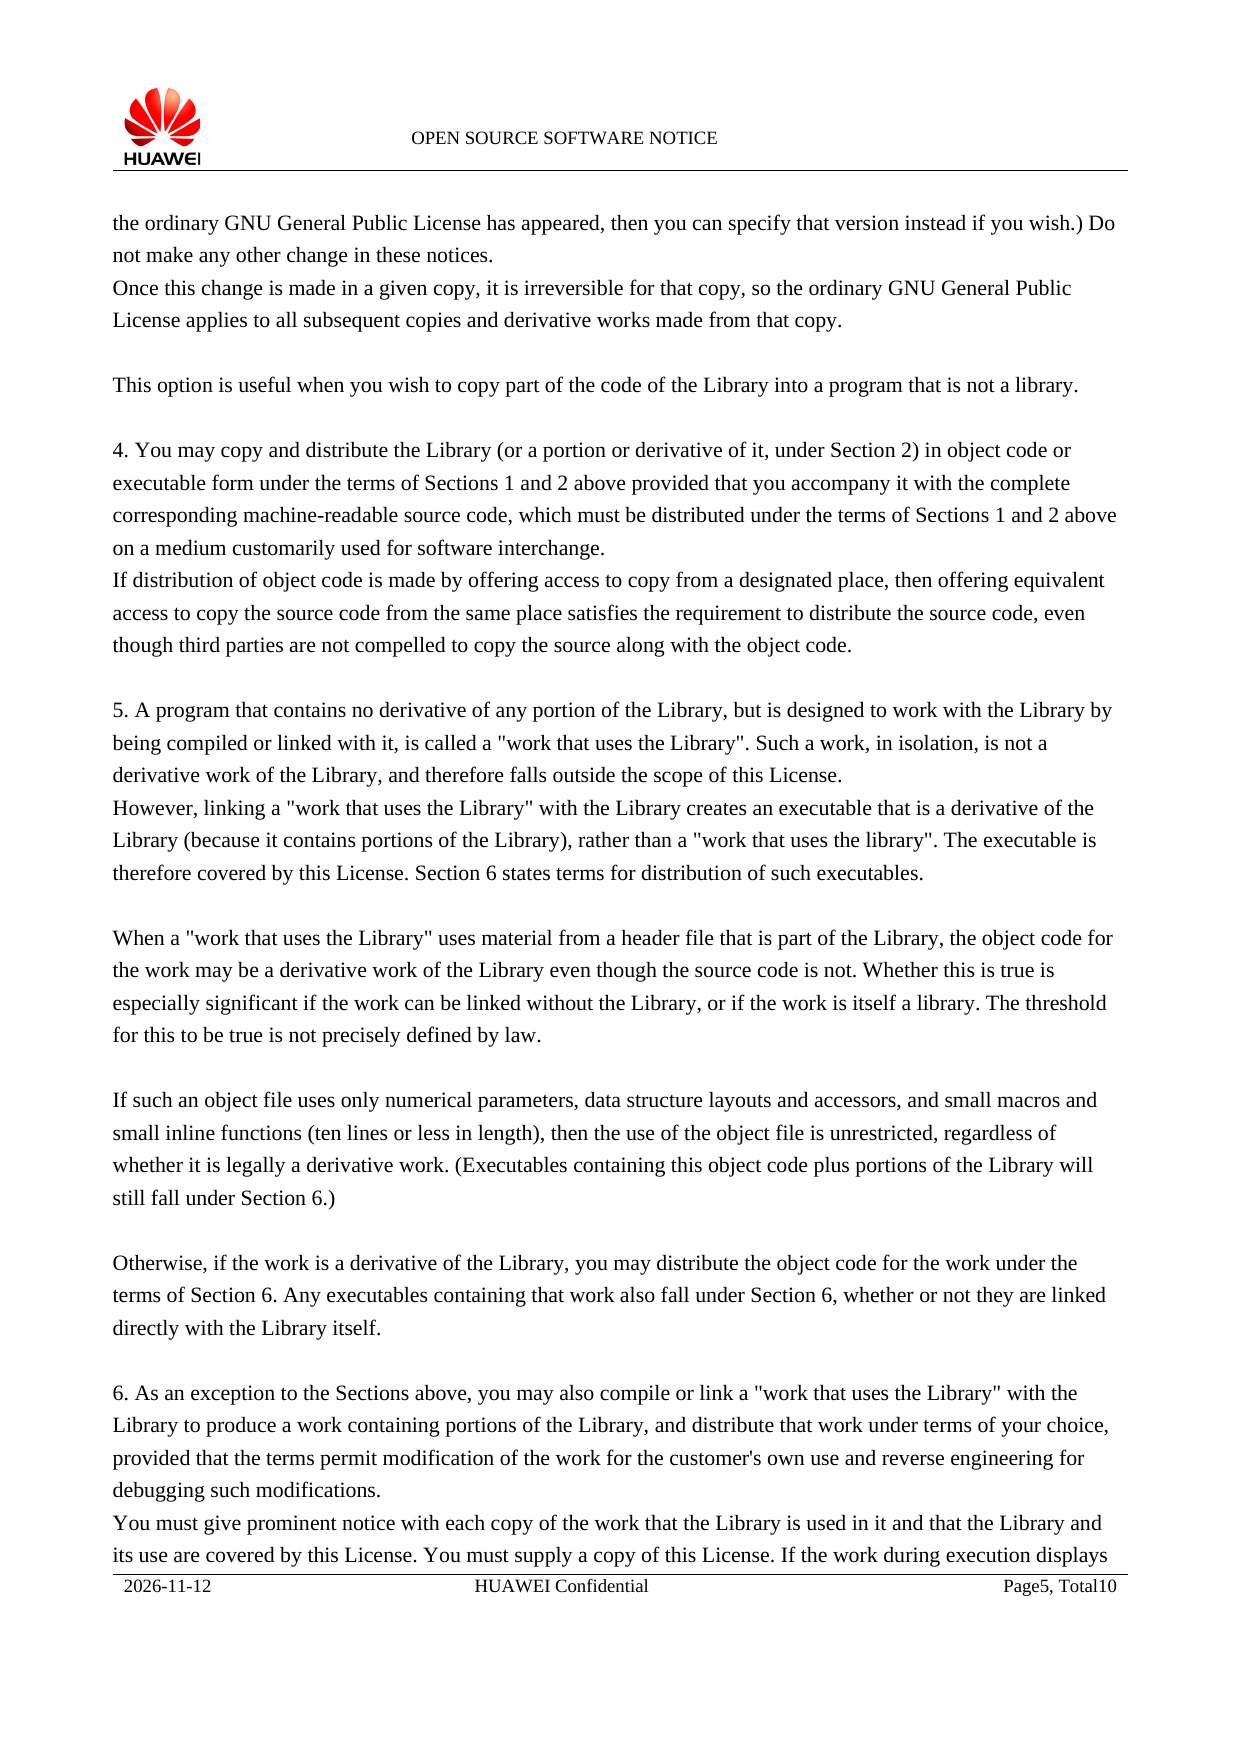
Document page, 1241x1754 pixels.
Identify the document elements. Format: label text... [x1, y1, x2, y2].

picture [124, 88, 201, 165]
